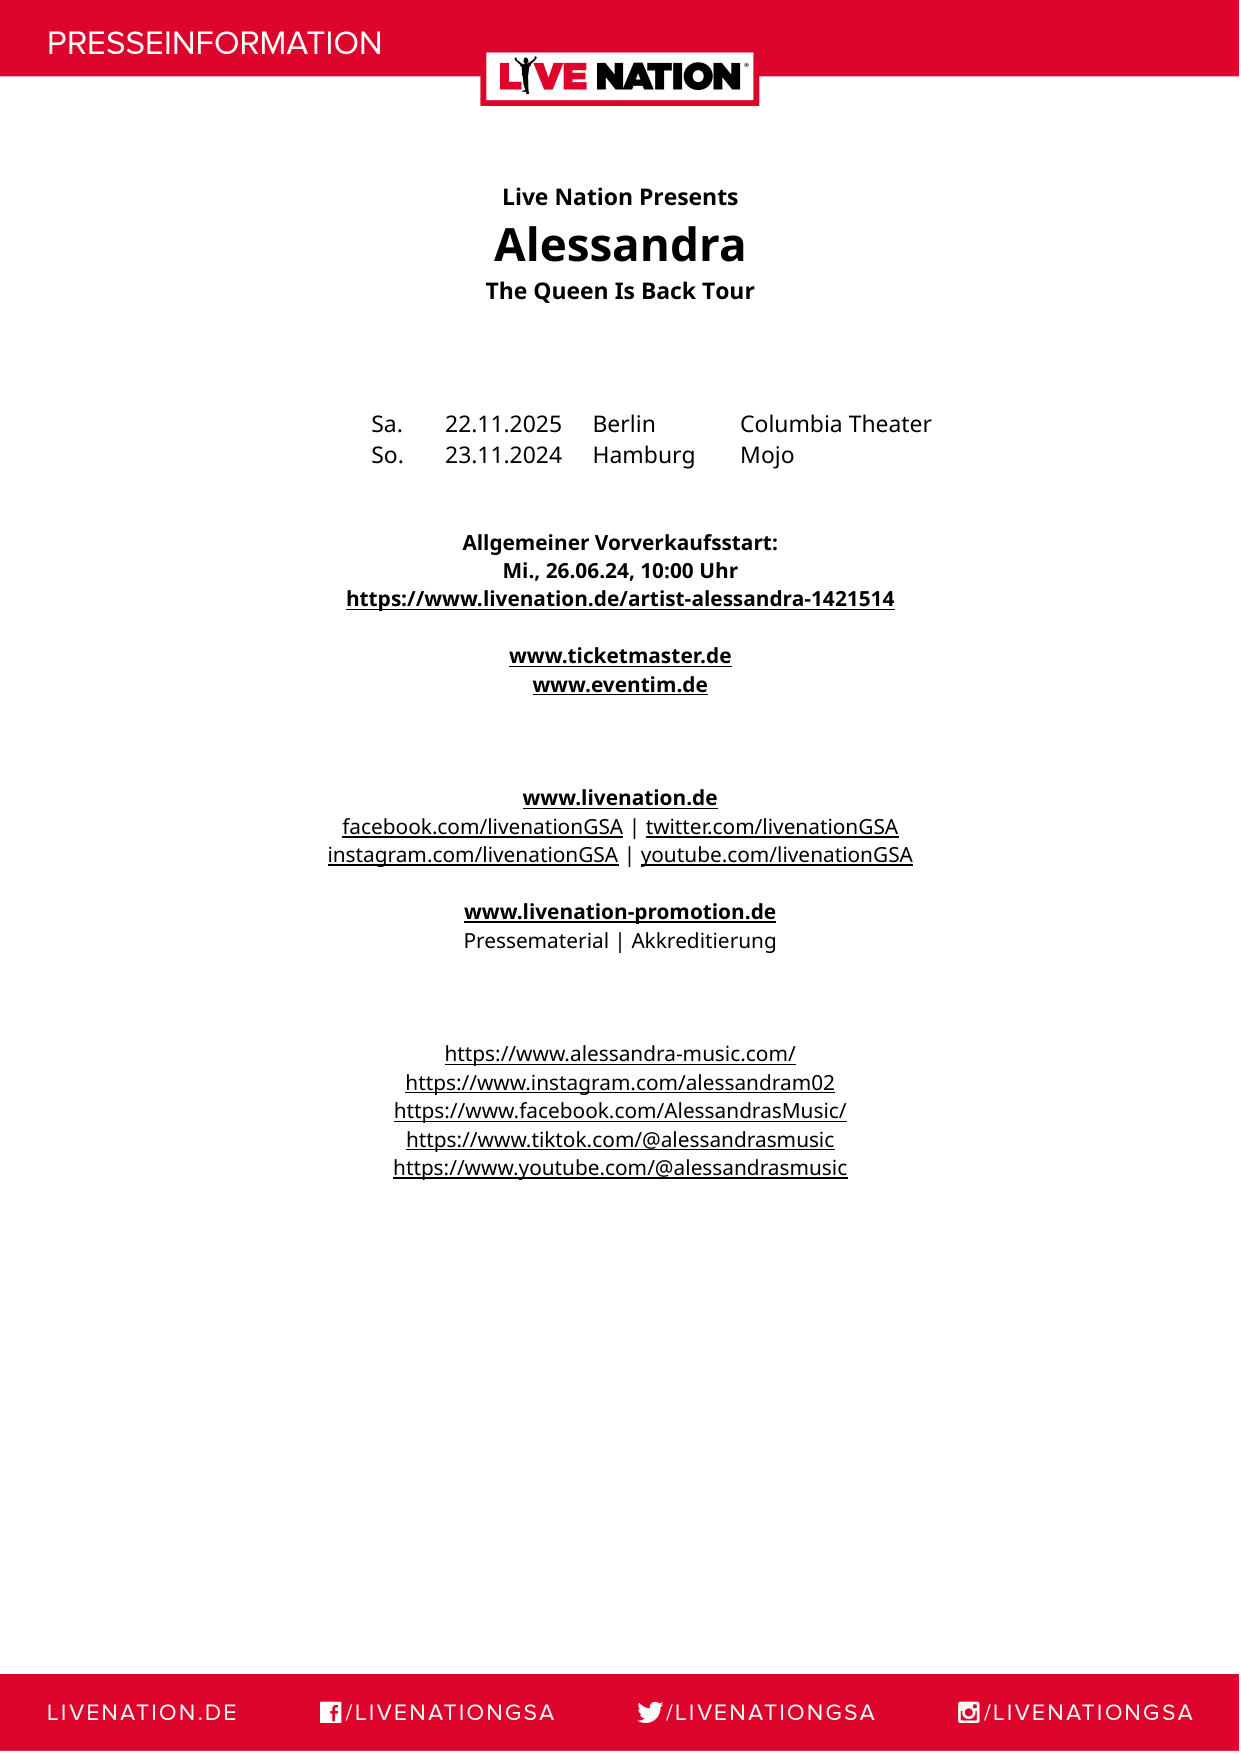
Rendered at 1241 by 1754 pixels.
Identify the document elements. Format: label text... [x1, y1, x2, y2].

text So. 23.11.2024 Hamburg Mojo [297, 439, 1090, 471]
text Pressematerial | Akkreditierung [150, 926, 1090, 954]
text Alessandra [150, 212, 1090, 275]
text www.ticketmaster.de www.eventim.de [150, 641, 1090, 698]
text https://www.youtube.com/@alessandrasmusic [150, 1153, 1090, 1182]
text www.livenation-promotion.de [150, 897, 1090, 926]
text https://www.facebook.com/AlessandrasMusic/ [150, 1096, 1090, 1125]
text https://www.instagram.com/alessandram02 [150, 1068, 1090, 1096]
text https://www.alessandra-music.com/ [150, 1039, 1090, 1068]
text Sa. 22.11.2025 Berlin Columbia Theater [297, 408, 1090, 439]
text instagram.com/livenationGSA | youtube.com/livenationGSA [150, 840, 1090, 869]
text The Queen Is Back Tour [150, 275, 1090, 306]
text www.livenation.de facebook.com/livenationGSA | twitter.com/livenationGSA [150, 783, 1090, 840]
picture [0, 1674, 1239, 1751]
subtitle Allgemeiner Vorverkaufsstart: [150, 528, 1090, 556]
text https://www.livenation.de/artist-alessandra-1421514 [150, 584, 1090, 613]
text Live Nation Presents [150, 181, 1090, 212]
text Mi., 26.06.24, 10:00 Uhr [150, 556, 1090, 584]
text https://www.tiktok.com/@alessandrasmusic [150, 1125, 1090, 1153]
picture [0, 0, 1239, 106]
